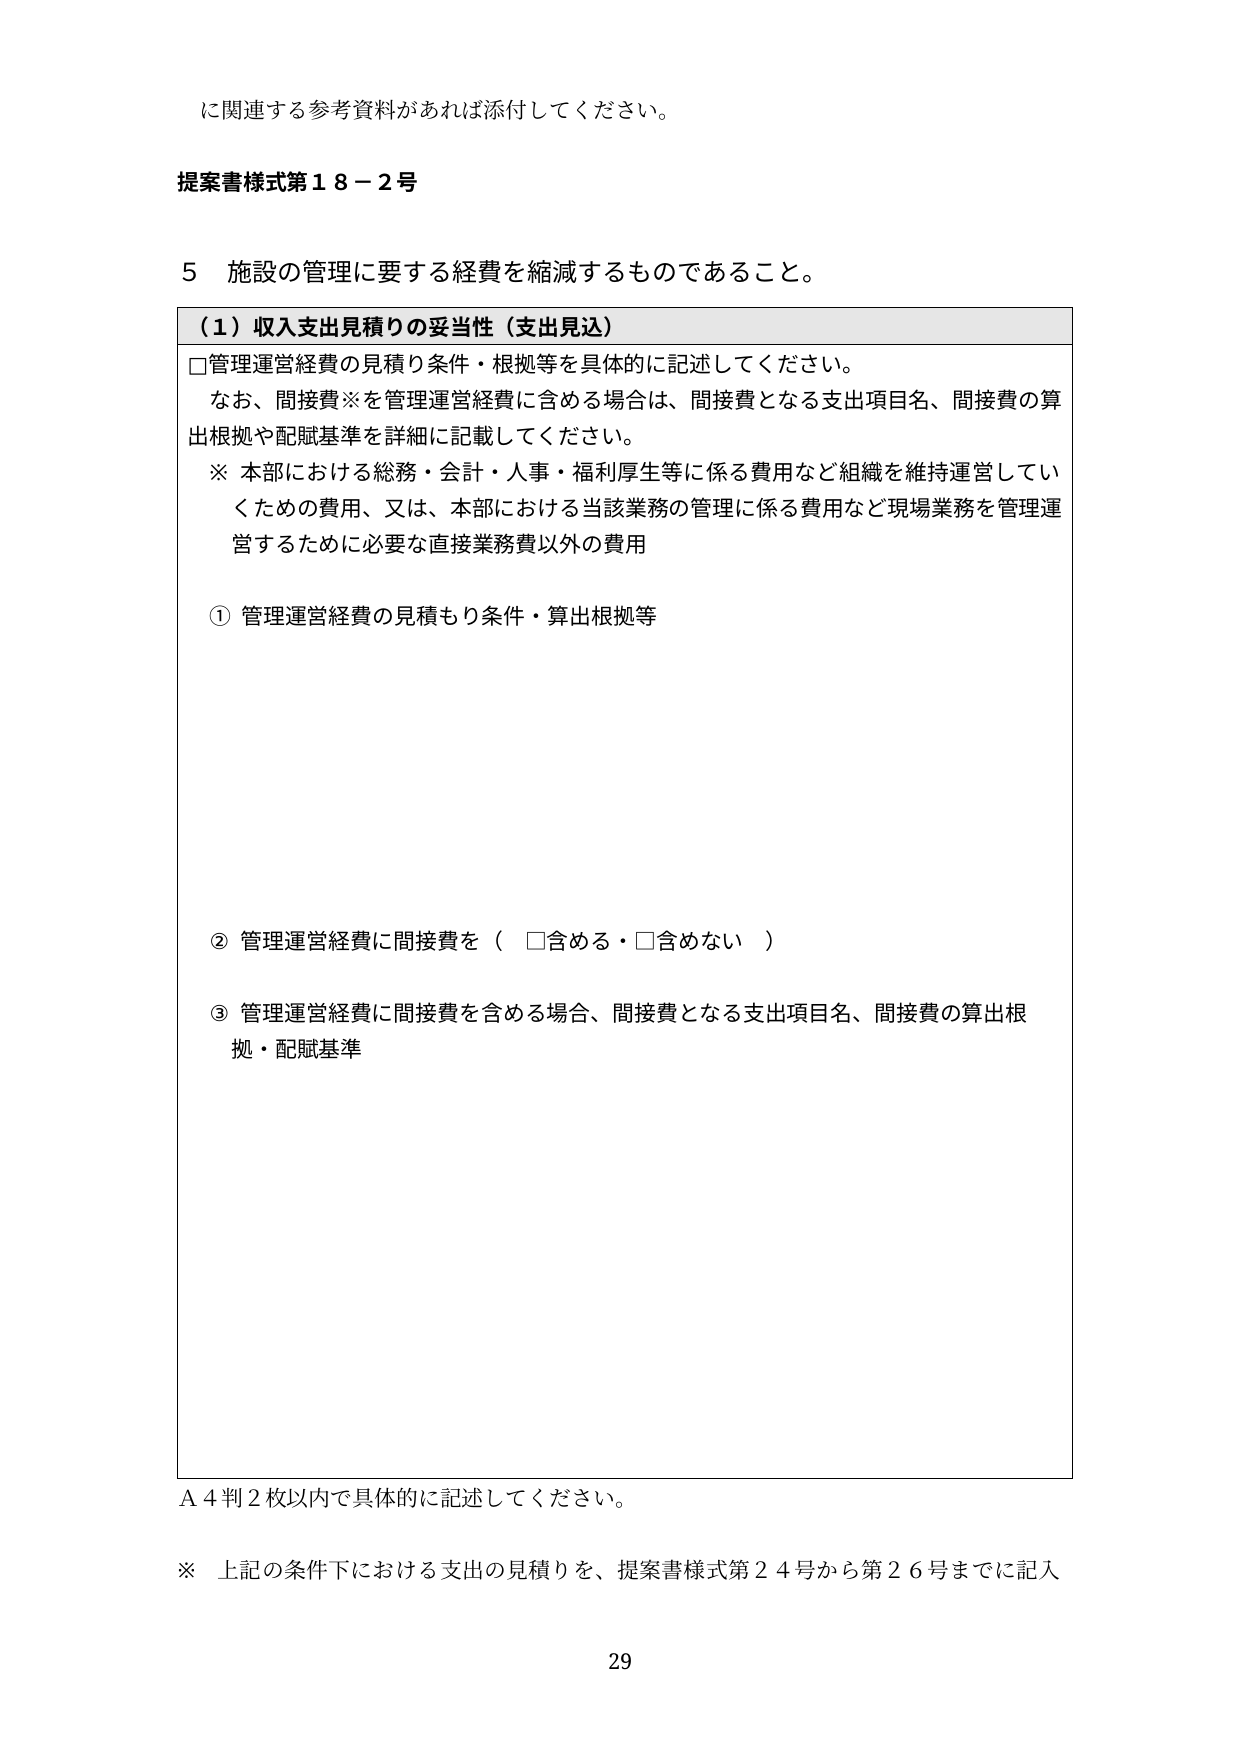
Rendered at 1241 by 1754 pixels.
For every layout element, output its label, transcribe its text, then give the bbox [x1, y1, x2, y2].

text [177, 91, 1063, 127]
table_header （１）収入支出見積りの妥当性（支出見込） [178, 308, 1072, 344]
table_cell □管理運営経費の見積り条件・根拠等を具体的に記述してください。 なお、間接費※を管理運営経費に含める場合は、間接費となる支出項目名、間接費の算出根拠や配賦基準を詳細に記載してください。 ※ 本部における総務・会計・人事・福利厚生等に係る費用など組織を維持運営していくための費用、又は、本部における当該業務の管理に係る費用など現場業務を管理運営するために必要な直接業務費以外の費用 ① 管理運営経費の見積もり条件・算出根拠等 ② 管理運営経費に間接費を（ □含める・□含めない ） ③ 管理運営経費に間接費を含める場合、間接費となる支出項目名、間接費の算出根拠・配賦基準 [178, 345, 1072, 1478]
subtitle 提案書様式第１８－２号 [177, 163, 1063, 199]
text Ａ４判２枚以内で具体的に記述してください。 [177, 1479, 1063, 1515]
text ５ 施設の管理に要する経費を縮減するものであること。 [177, 235, 1063, 307]
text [177, 1551, 1063, 1587]
